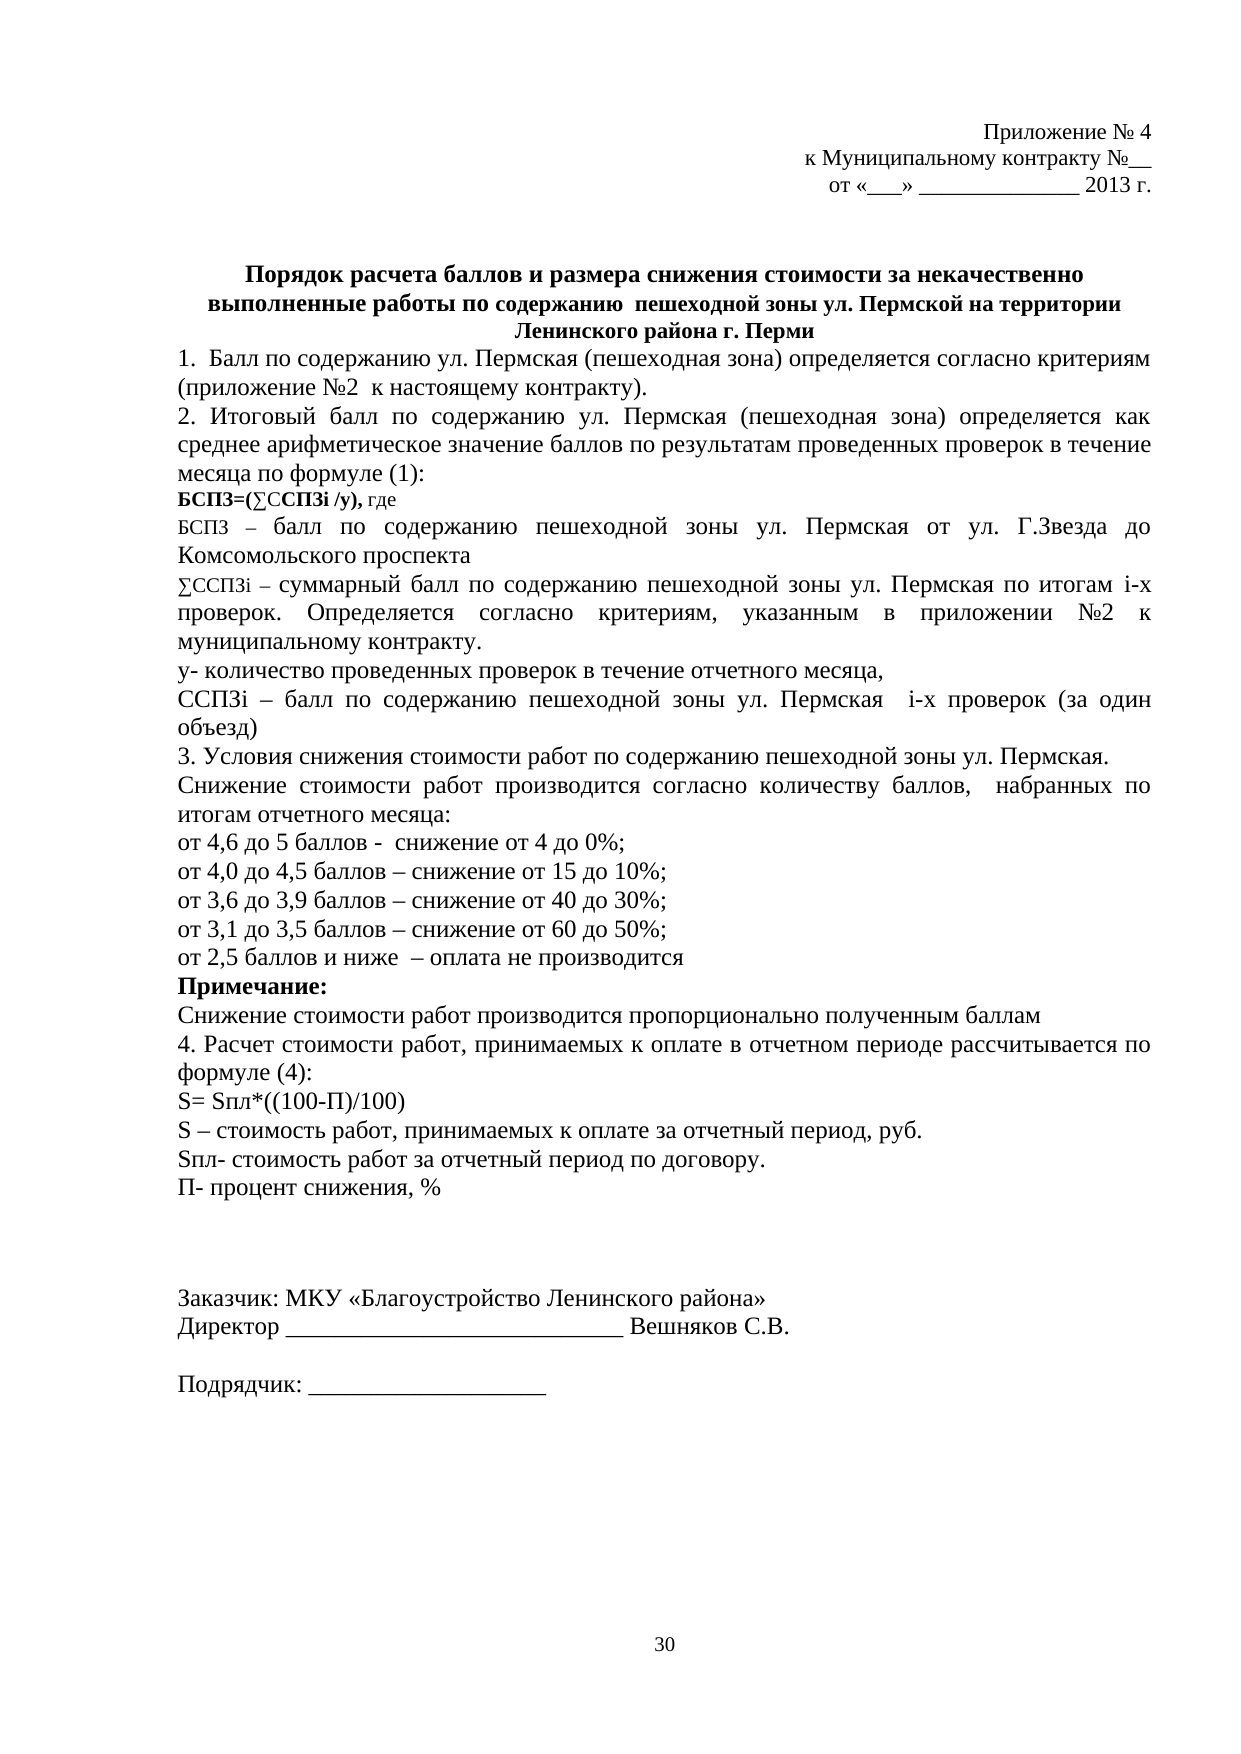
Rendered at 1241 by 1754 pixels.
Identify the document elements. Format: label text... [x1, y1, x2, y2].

text от 4,0 до 4,5 баллов – снижение от 15 до 10%; [177, 856, 1152, 885]
text БСПЗ=(∑ССПЗi /y), где [177, 487, 1152, 511]
text 2. Итоговый балл по содержанию ул. Пермская (пешеходная зона) определяется как среднее арифметическое значение баллов по результатам проведенных проверок в течение месяца по формуле (1): [177, 401, 1152, 487]
text ∑ССПЗi – суммарный балл по содержанию пешеходной зоны ул. Пермская по итогам i-х проверок. Определяется согласно критериям, указанным в приложении №2 к муниципальному контракту. [177, 569, 1152, 655]
text S – стоимость работ, принимаемых к оплате за отчетный период, руб. [177, 1115, 1152, 1144]
text Снижение стоимости работ производится согласно количеству баллов, набранных по итогам отчетного месяца: [177, 770, 1152, 827]
text от 3,6 до 3,9 баллов – снижение от 40 до 30%; [177, 885, 1152, 914]
text Снижение стоимости работ производится пропорционально полученным баллам [177, 1000, 1152, 1029]
text Примечание: [177, 971, 1152, 1000]
text Приложение № 4 [177, 118, 1152, 144]
text Порядок расчета баллов и размера снижения стоимости за некачественно выполненные работы по содержанию пешеходной зоны ул. Пермской на территории Ленинского района г. Перми [177, 259, 1152, 343]
text S= Sпл*((100-П)/100) [177, 1086, 1152, 1115]
text y- количество проведенных проверок в течение отчетного месяца, [177, 655, 1152, 684]
text от 4,6 до 5 баллов - снижение от 4 до 0%; [177, 827, 1152, 856]
text 1. Балл по содержанию ул. Пермская (пешеходная зона) определяется согласно критериям (приложение №2 к настоящему контракту). [177, 343, 1152, 401]
text Подрядчик: ___________________ [177, 1369, 1152, 1398]
text от «___» ______________ 2013 г. [177, 171, 1152, 197]
text 4. Расчет стоимости работ, принимаемых к оплате в отчетном периоде рассчитывается по формуле (4): [177, 1029, 1152, 1086]
text П- процент снижения, % [177, 1172, 1152, 1201]
text от 3,1 до 3,5 баллов – снижение от 60 до 50%; [177, 914, 1152, 942]
text Директор ___________________________ Вешняков С.В. [177, 1311, 1152, 1340]
text БСПЗ – балл по содержанию пешеходной зоны ул. Пермская от ул. Г.Звезда до Комсомольского проспекта [177, 511, 1152, 569]
text Заказчик: МКУ «Благоустройство Ленинского района» [177, 1283, 1152, 1311]
text к Муниципальному контракту №__ [177, 144, 1152, 171]
text ССПЗi – балл по содержанию пешеходной зоны ул. Пермская i-х проверок (за один объезд) [177, 684, 1152, 741]
text Sпл- стоимость работ за отчетный период по договору. [177, 1144, 1152, 1172]
text 3. Условия снижения стоимости работ по содержанию пешеходной зоны ул. Пермская. [177, 741, 1152, 770]
text от 2,5 баллов и ниже – оплата не производится [177, 942, 1152, 971]
